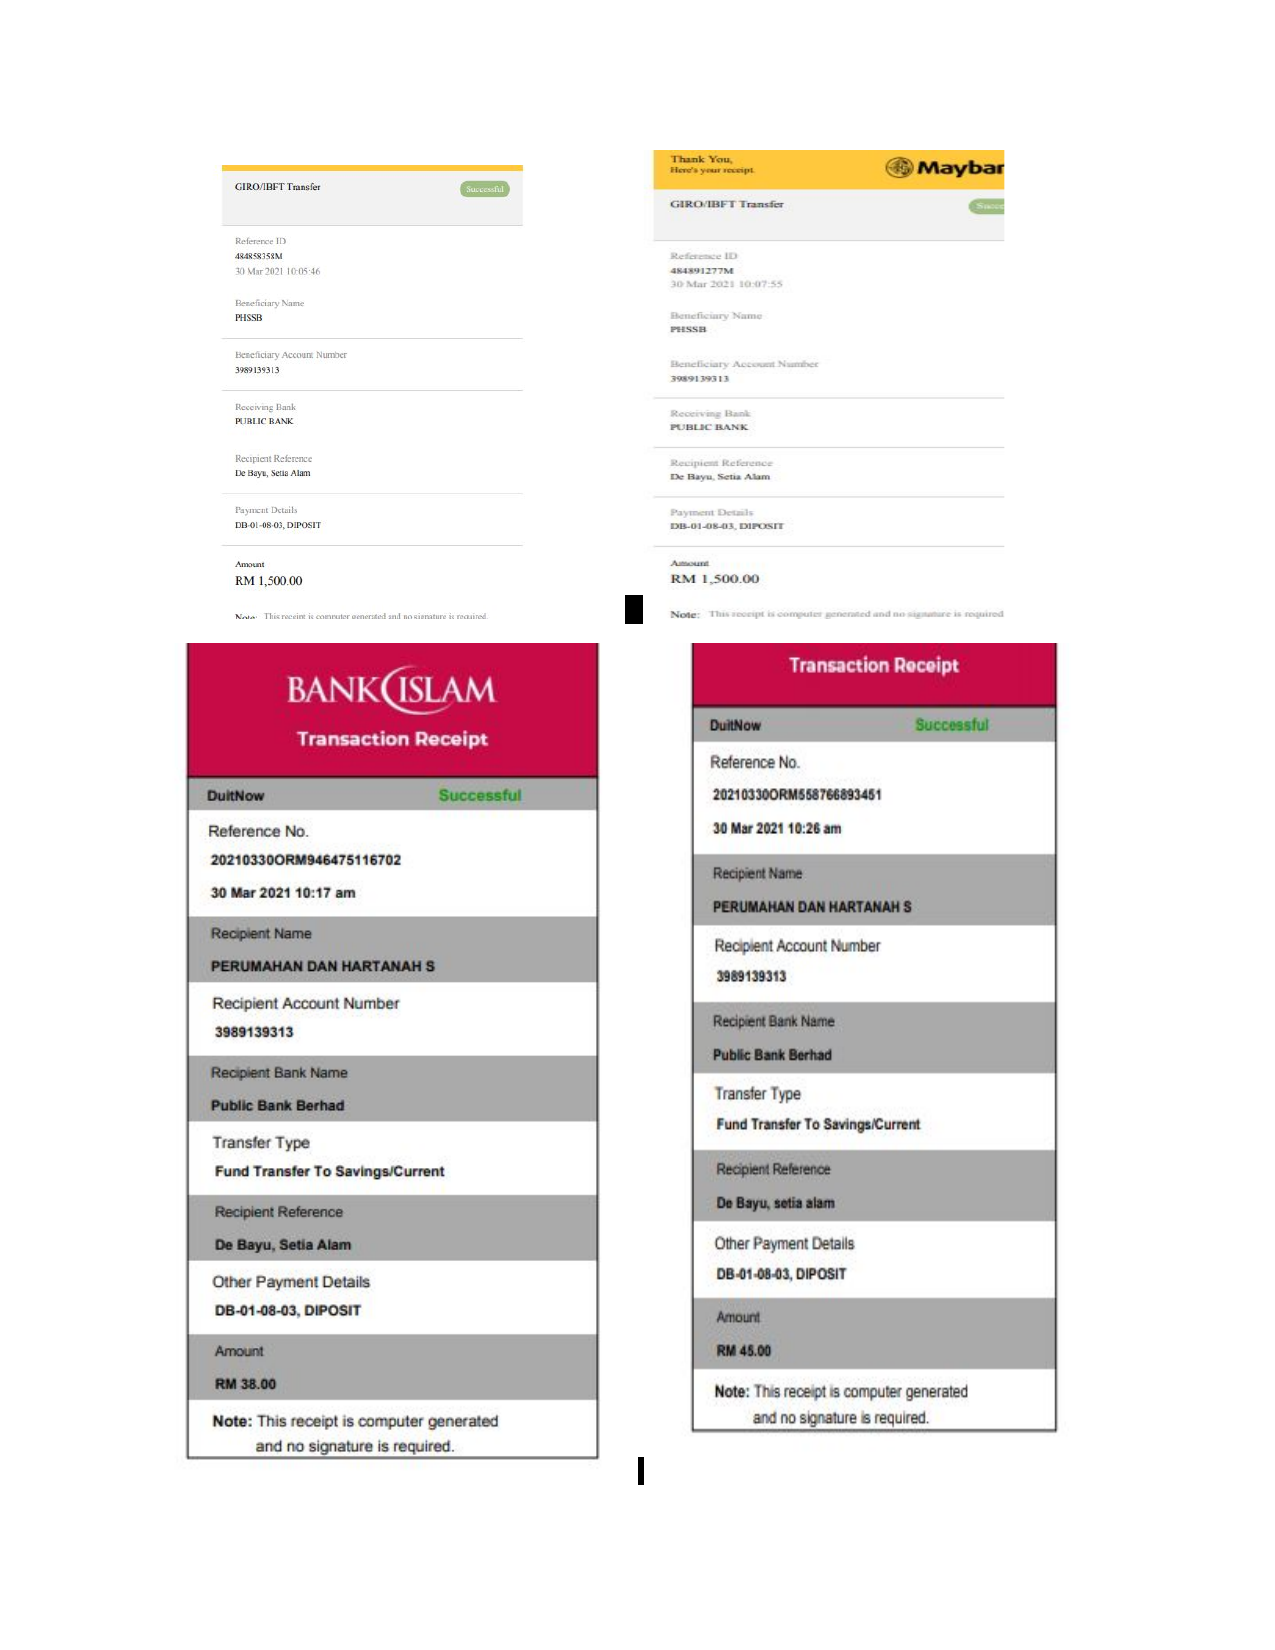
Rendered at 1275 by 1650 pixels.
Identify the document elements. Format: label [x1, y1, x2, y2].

picture [170, 165, 563, 619]
picture [644, 643, 1099, 1480]
picture [643, 150, 1005, 619]
picture [150, 643, 639, 1480]
